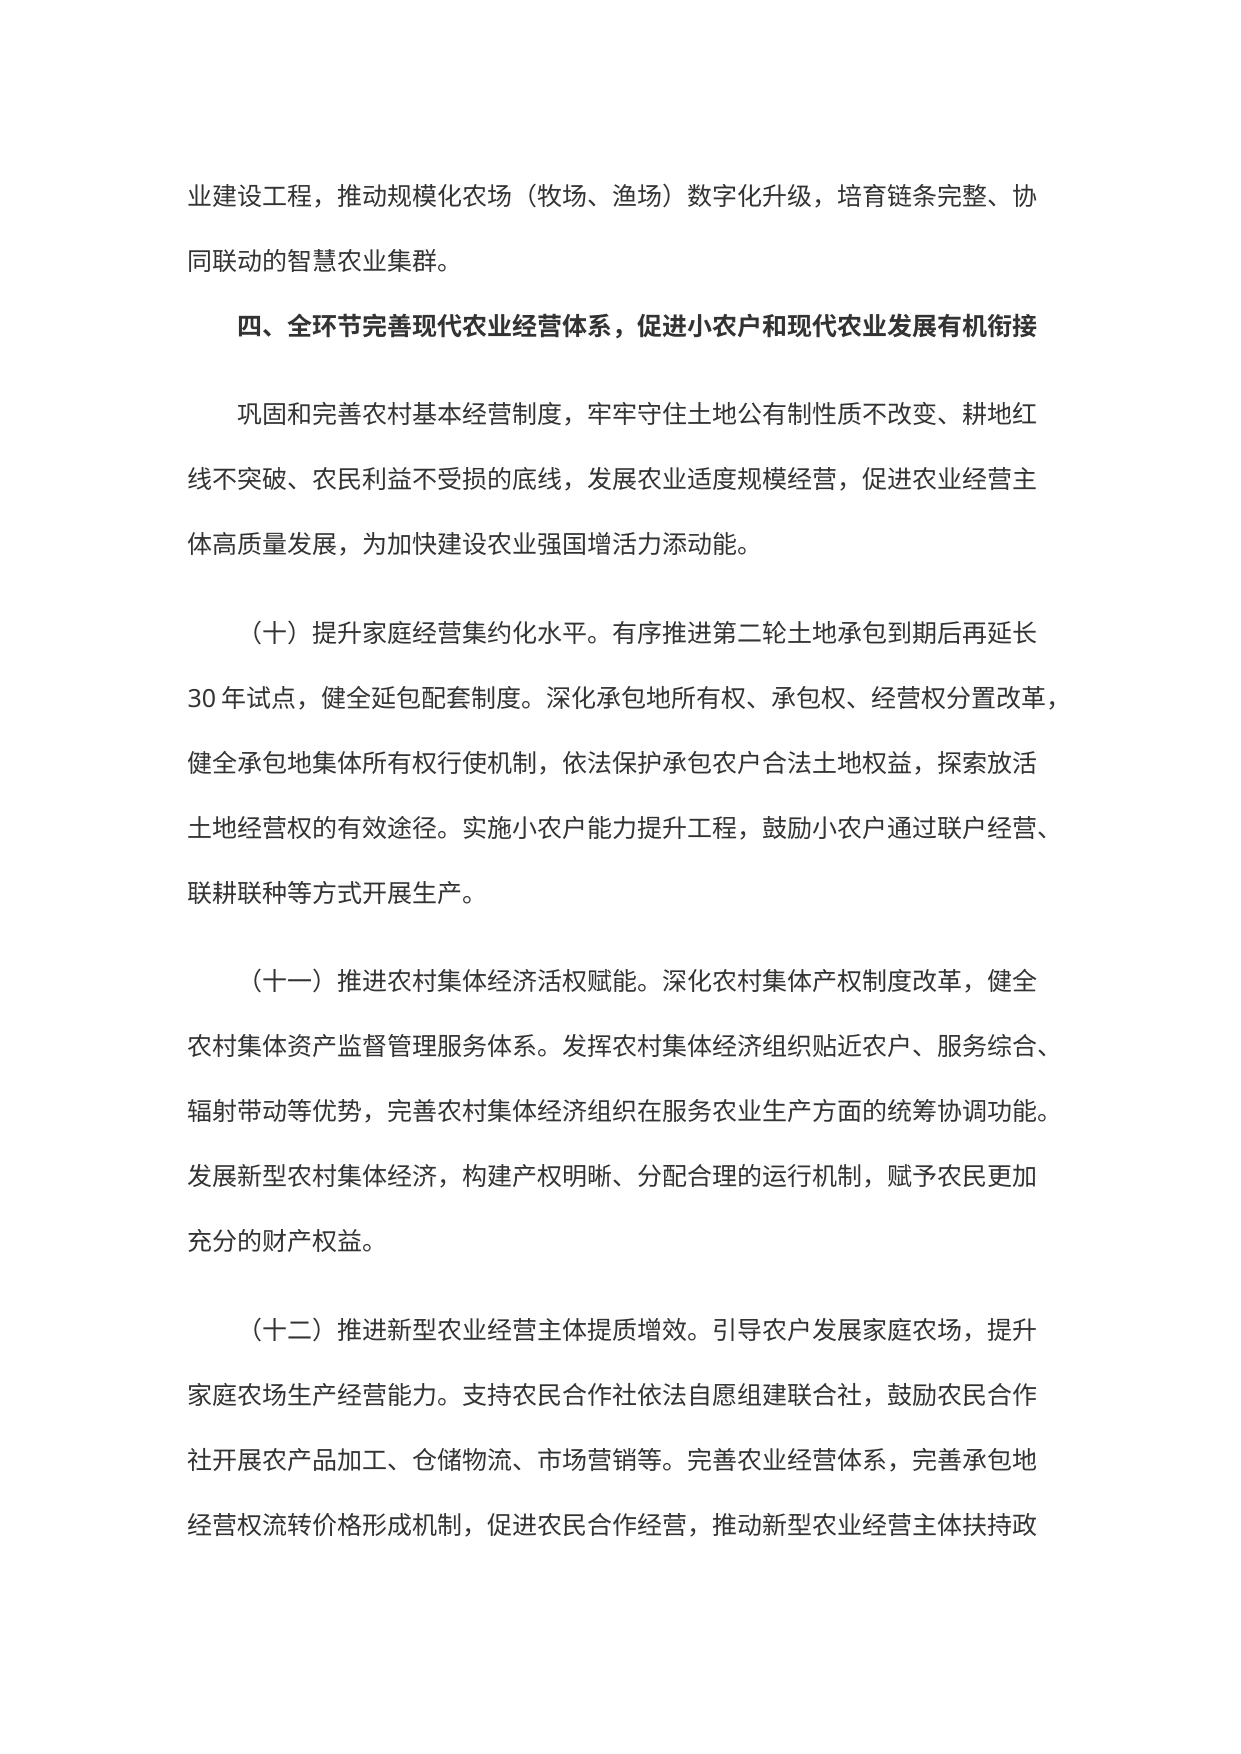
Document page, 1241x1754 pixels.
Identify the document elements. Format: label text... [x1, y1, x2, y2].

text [187, 162, 1053, 292]
text 四、全环节完善现代农业经营体系，促进小农户和现代农业发展有机衔接 [187, 292, 1053, 357]
text 巩固和完善农村基本经营制度，牢牢守住土地公有制性质不改变、耕地红线不突破、农民利益不受损的底线，发展农业适度规模经营，促进农业经营主体高质量发展，为加快建设农业强国增活力添动能。 [187, 380, 1053, 575]
text （十一）推进农村集体经济活权赋能。深化农村集体产权制度改革，健全农村集体资产监督管理服务体系。发挥农村集体经济组织贴近农户、服务综合、辐射带动等优势，完善农村集体经济组织在服务农业生产方面的统筹协调功能。发展新型农村集体经济，构建产权明晰、分配合理的运行机制，赋予农民更加充分的财产权益。 [187, 947, 1053, 1272]
text （十）提升家庭经营集约化水平。有序推进第二轮土地承包到期后再延长30年试点，健全延包配套制度。深化承包地所有权、承包权、经营权分置改革，健全承包地集体所有权行使机制，依法保护承包农户合法土地权益，探索放活土地经营权的有效途径。实施小农户能力提升工程，鼓励小农户通过联户经营、联耕联种等方式开展生产。 [187, 599, 1053, 924]
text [187, 1296, 1053, 1556]
